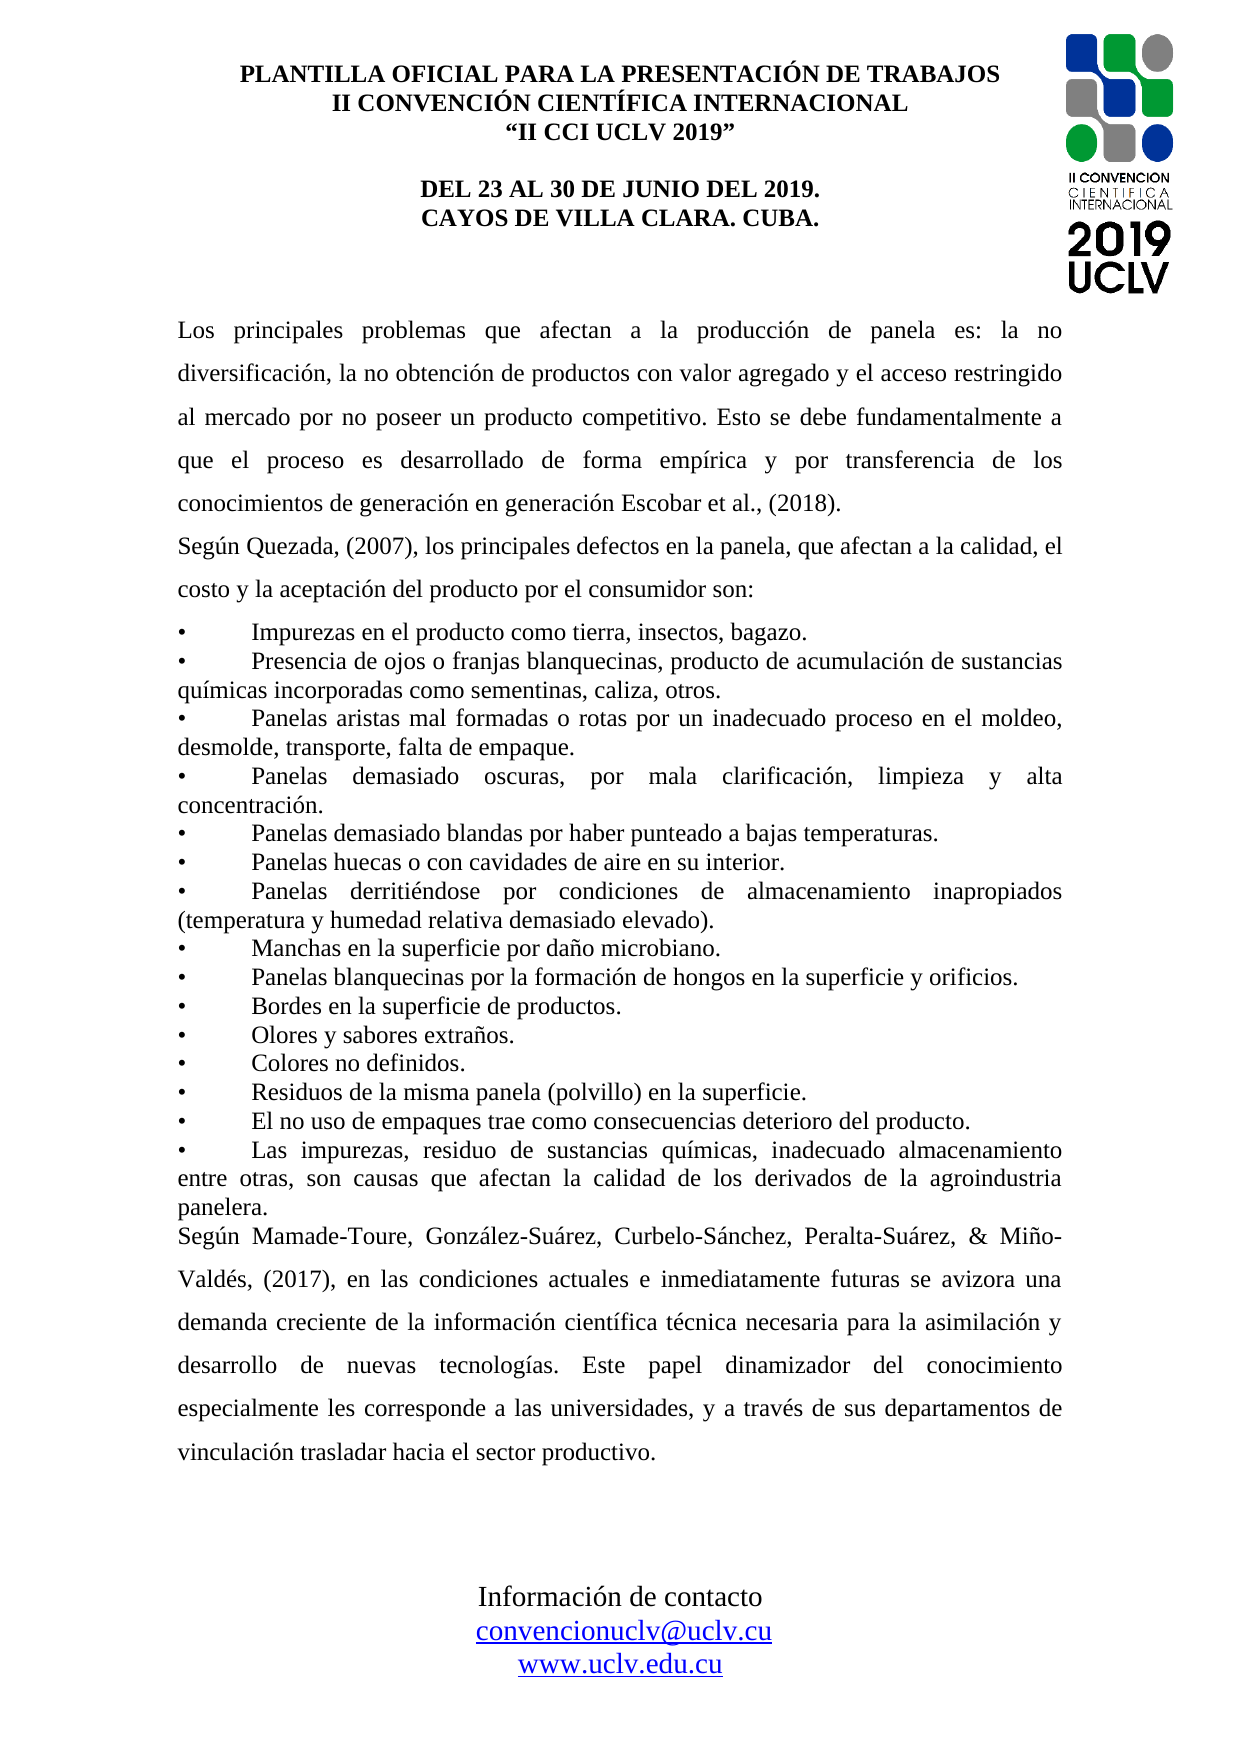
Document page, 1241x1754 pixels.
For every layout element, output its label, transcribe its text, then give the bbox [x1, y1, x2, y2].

text • Panelas demasiado oscuras, por mala clarificación, limpieza y alta concentración. [177, 761, 1063, 818]
text Los principales problemas que afectan a la producción de panela es: la no diversificación, la no obtención de productos con valor agregado y el acceso restringido al mercado por no poseer un producto competitivo. Esto se debe fundamentalmente a que el proceso es desarrollado de forma empírica y por transferencia de los conocimientos de generación en generación Escobar et al., (2018). [177, 315, 1063, 517]
text • Olores y sabores extraños. [177, 1020, 1063, 1048]
text • Panelas derritiéndose por condiciones de almacenamiento inapropiados (temperatura y humedad relativa demasiado elevado). [177, 876, 1063, 933]
text • Residuos de la misma panela (polvillo) en la superficie. [177, 1077, 1063, 1106]
text Según Quezada, (2007), los principales defectos en la panela, que afectan a la calidad, el costo y la aceptación del producto por el consumidor son: [177, 531, 1063, 603]
text • El no uso de empaques trae como consecuencias deterioro del producto. [177, 1106, 1063, 1135]
text • Bordes en la superficie de productos. [177, 991, 1063, 1020]
text • Panelas blanquecinas por la formación de hongos en la superficie y orificios. [177, 962, 1063, 991]
text • Panelas demasiado blandas por haber punteado a bajas temperaturas. [177, 818, 1063, 847]
text Según Mamade-Toure, González-Suárez, Curbelo-Sánchez, Peralta-Suárez, & Miño-Valdés, (2017), en las condiciones actuales e inmediatamente futuras se avizora una demanda creciente de la información científica técnica necesaria para la asimilación y desarrollo de nuevas tecnologías. Este papel dinamizador del conocimiento especialmente les corresponde a las universidades, y a través de sus departamentos de vinculación trasladar hacia el sector productivo. [177, 1221, 1063, 1465]
text • Impurezas en el producto como tierra, insectos, bagazo. [177, 617, 1063, 646]
text • Panelas huecas o con cavidades de aire en su interior. [177, 847, 1063, 876]
text • Colores no definidos. [177, 1048, 1063, 1077]
text • Las impurezas, residuo de sustancias químicas, inadecuado almacenamiento entre otras, son causas que afectan la calidad de los derivados de la agroindustria panelera. [177, 1135, 1063, 1221]
text • Presencia de ojos o franjas blanquecinas, producto de acumulación de sustancias químicas incorporadas como sementinas, caliza, otros. [177, 646, 1063, 703]
picture [1061, 31, 1182, 303]
text • Panelas aristas mal formadas o rotas por un inadecuado proceso en el moldeo, desmolde, transporte, falta de empaque. [177, 703, 1063, 761]
text • Manchas en la superficie por daño microbiano. [177, 933, 1063, 962]
